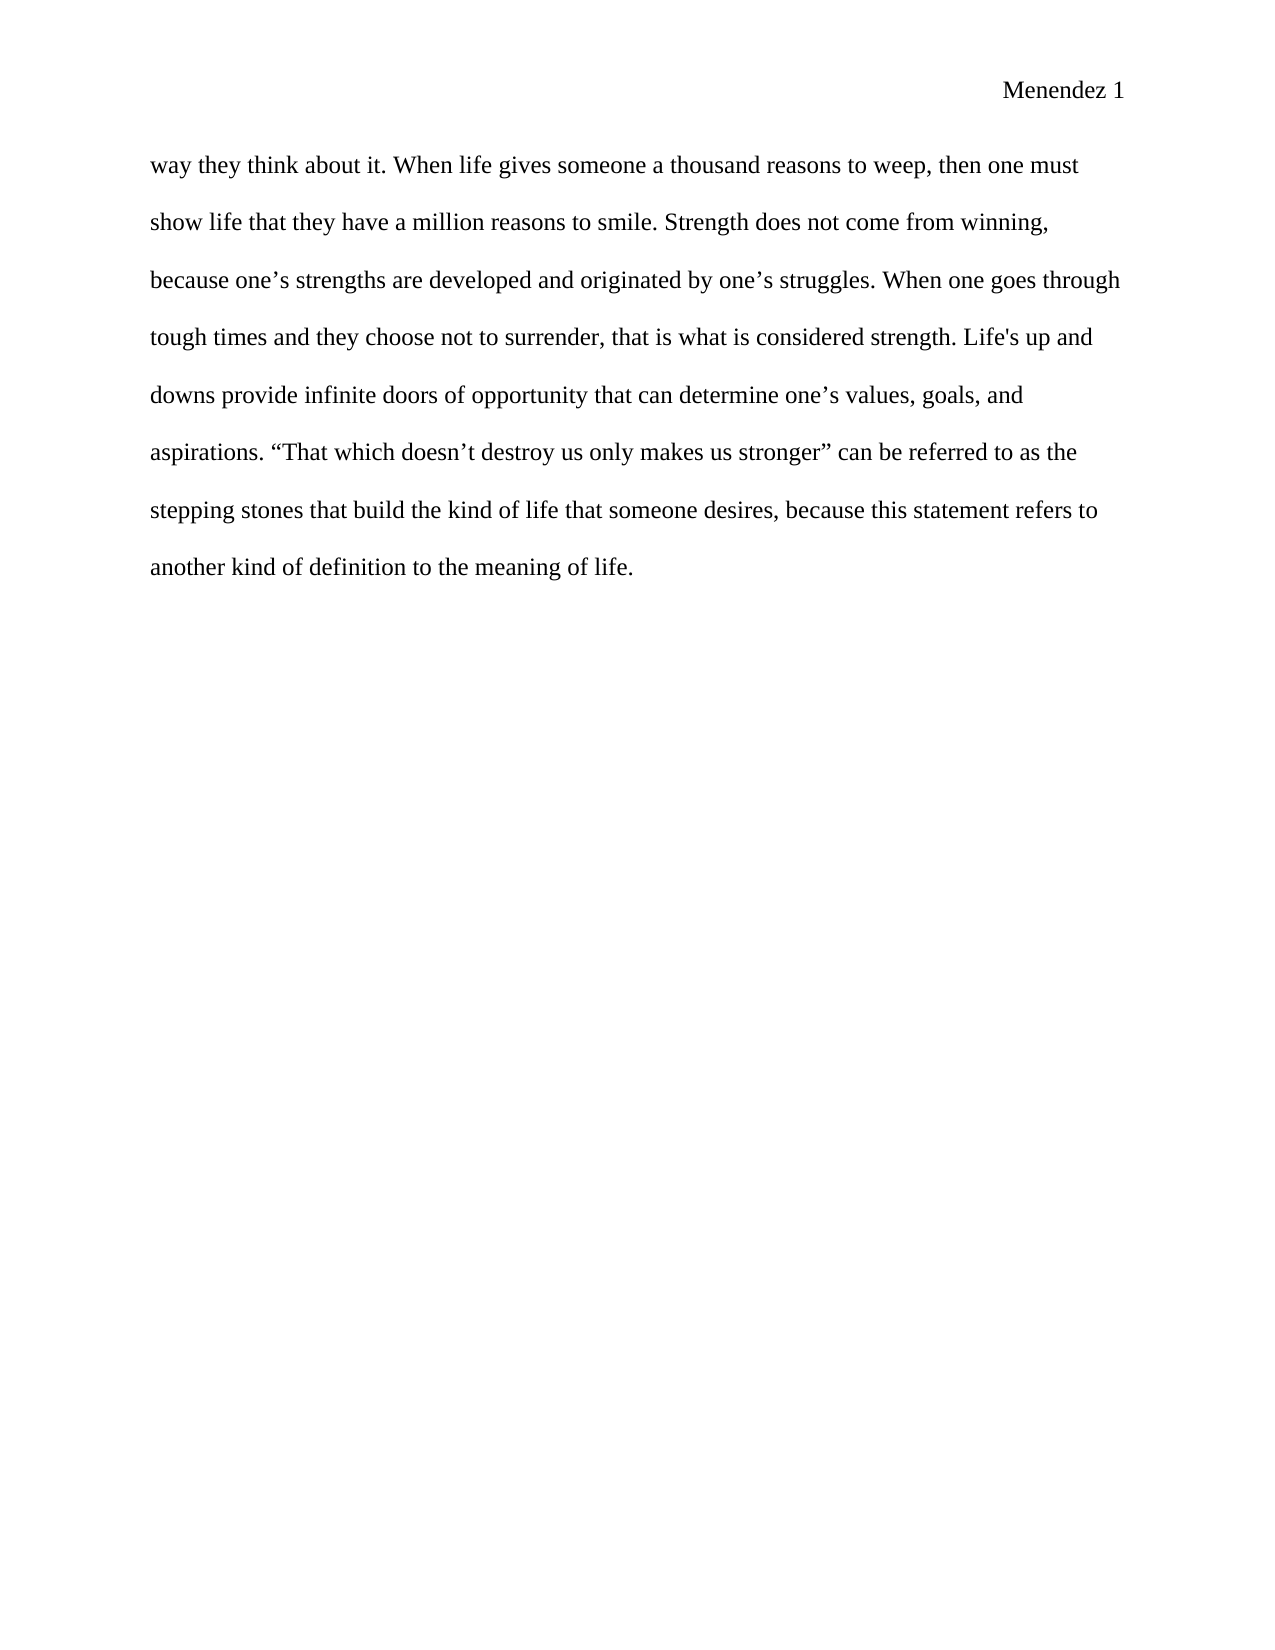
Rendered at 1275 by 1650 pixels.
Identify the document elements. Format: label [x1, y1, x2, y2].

text [150, 150, 1125, 581]
